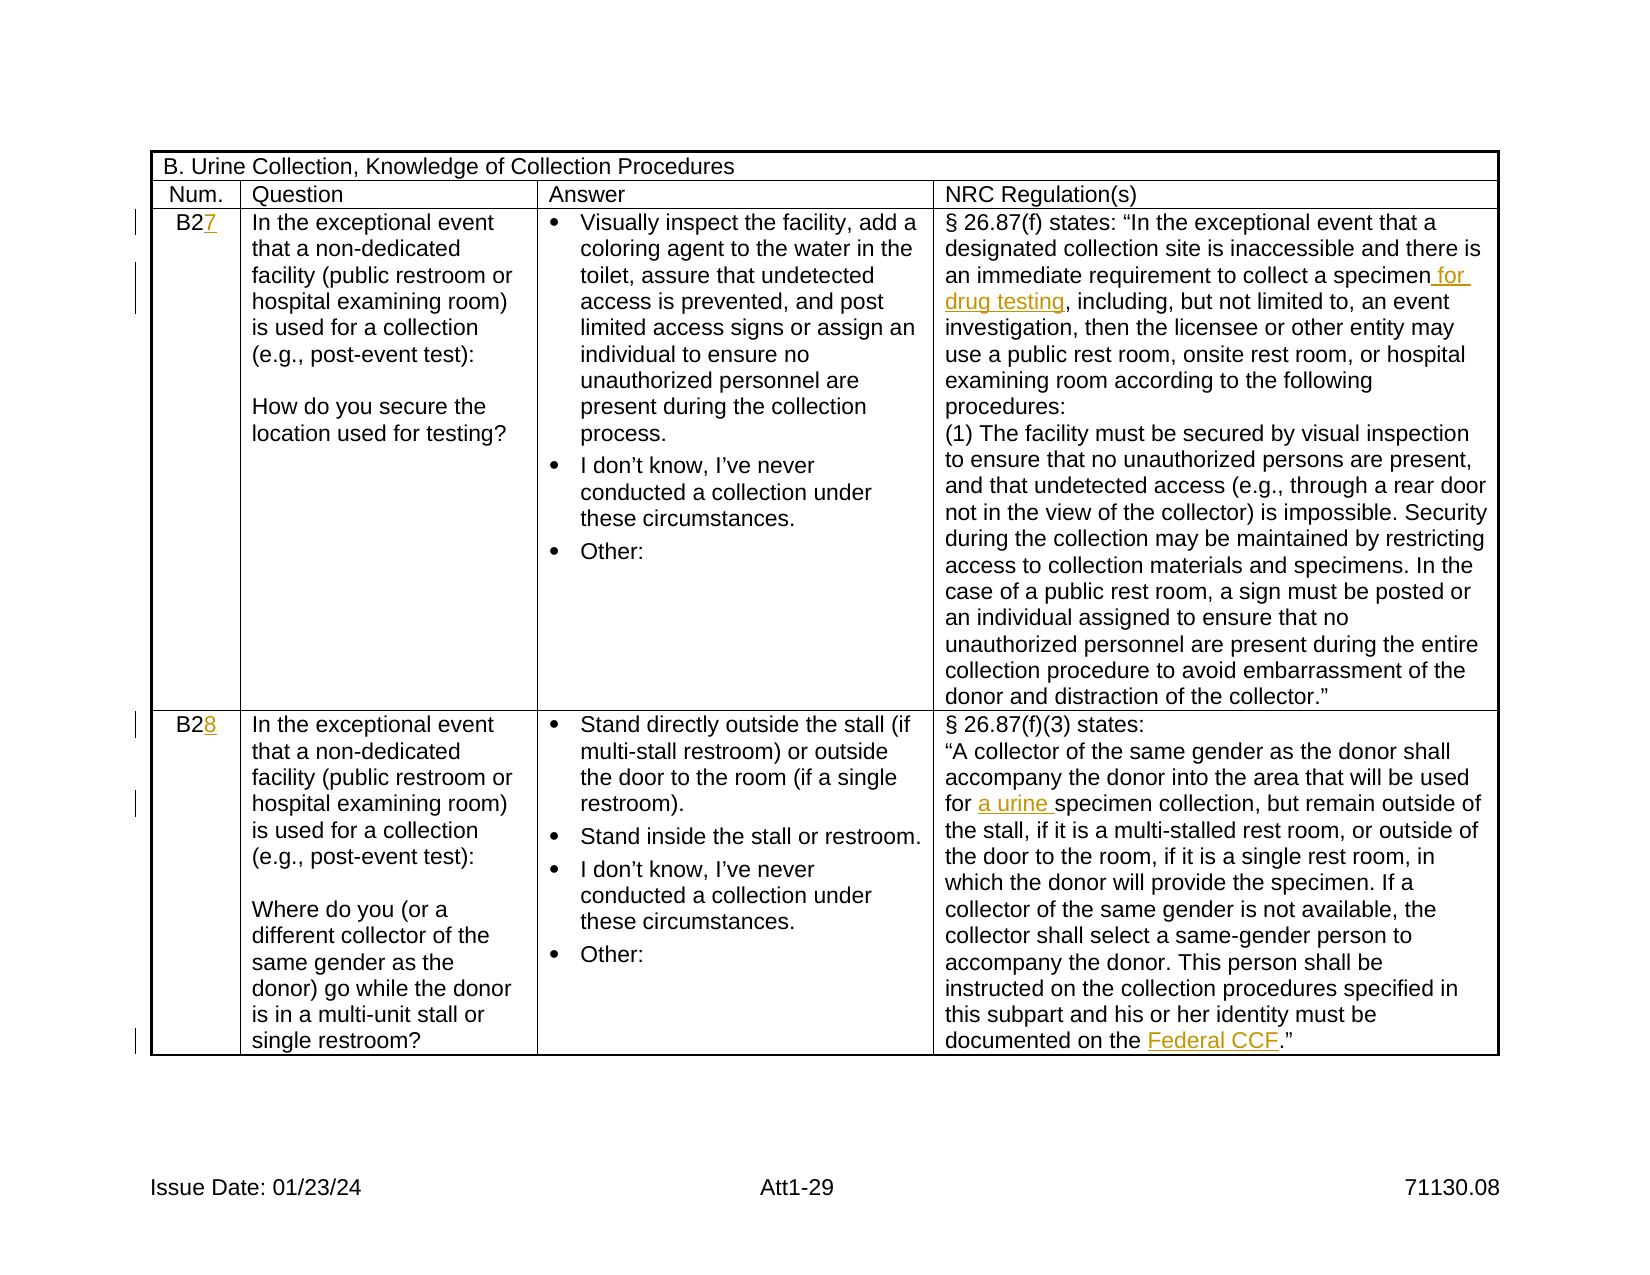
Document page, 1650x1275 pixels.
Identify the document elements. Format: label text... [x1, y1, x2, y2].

table_cell NRC Regulation(s) [934, 181, 1497, 207]
table_cell B2 [153, 711, 240, 1054]
table_cell Question [241, 181, 537, 207]
table_cell In the exceptional event that a non-dedicated facility (public restroom or hospital examining room) is used for a collection (e.g., post-event test): Where do you (or a different collector of the same gender as the donor) go while the donor is in a multi-unit stall or single restroom? [241, 711, 537, 1054]
table_cell B2 [153, 209, 240, 710]
table_cell Answer [538, 181, 933, 207]
table_cell § 26.87(f)(3) states: “A collector of the same gender as the donor shall accompany the donor into the area that will be used for specimen collection, but remain outside of the stall, if it is a multi-stalled rest room, or outside of the door to the room, if it is a single rest room, in which the donor will provide the specimen. If a collector of the same gender is not available, the collector shall select a same-gender person to accompany the donor. This person shall be instructed on the collection procedures specified in this subpart and his or her identity must be documented on the .” [934, 711, 1497, 1054]
table_cell In the exceptional event that a non-dedicated facility (public restroom or hospital examining room) is used for a collection (e.g., post-event test): How do you secure the location used for testing? [241, 209, 537, 710]
table_cell Visually inspect the facility, add a coloring agent to the water in the toilet, assure that undetected access is prevented, and post limited access signs or assign an individual to ensure no unauthorized personnel are present during the collection process. I don’t know, I’ve never conducted a collection under these circumstances. Other: [538, 209, 933, 710]
table_cell § 26.87(f) states: “In the exceptional event that a designated collection site is inaccessible and there is an immediate requirement to collect a specimen, including, but not limited to, an event investigation, then the licensee or other entity may use a public rest room, onsite rest room, or hospital examining room according to the following procedures: (1) The facility must be secured by visual inspection to ensure that no unauthorized persons are present, and that undetected access (e.g., through a rear door not in the view of the collector) is impossible. Security during the collection may be maintained by restricting access to collection materials and specimens. In the case of a public rest room, a sign must be posted or an individual assigned to ensure that no unauthorized personnel are present during the entire collection procedure to avoid embarrassment of the donor and distraction of the collector.” [934, 209, 1497, 710]
table_cell Num. [153, 181, 240, 207]
table_header B. Urine Collection, Knowledge of Collection Procedures [153, 153, 1497, 179]
table_cell Stand directly outside the stall (if multi-stall restroom) or outside the door to the room (if a single restroom). Stand inside the stall or restroom. I don’t know, I’ve never conducted a collection under these circumstances. Other: [538, 711, 933, 1054]
